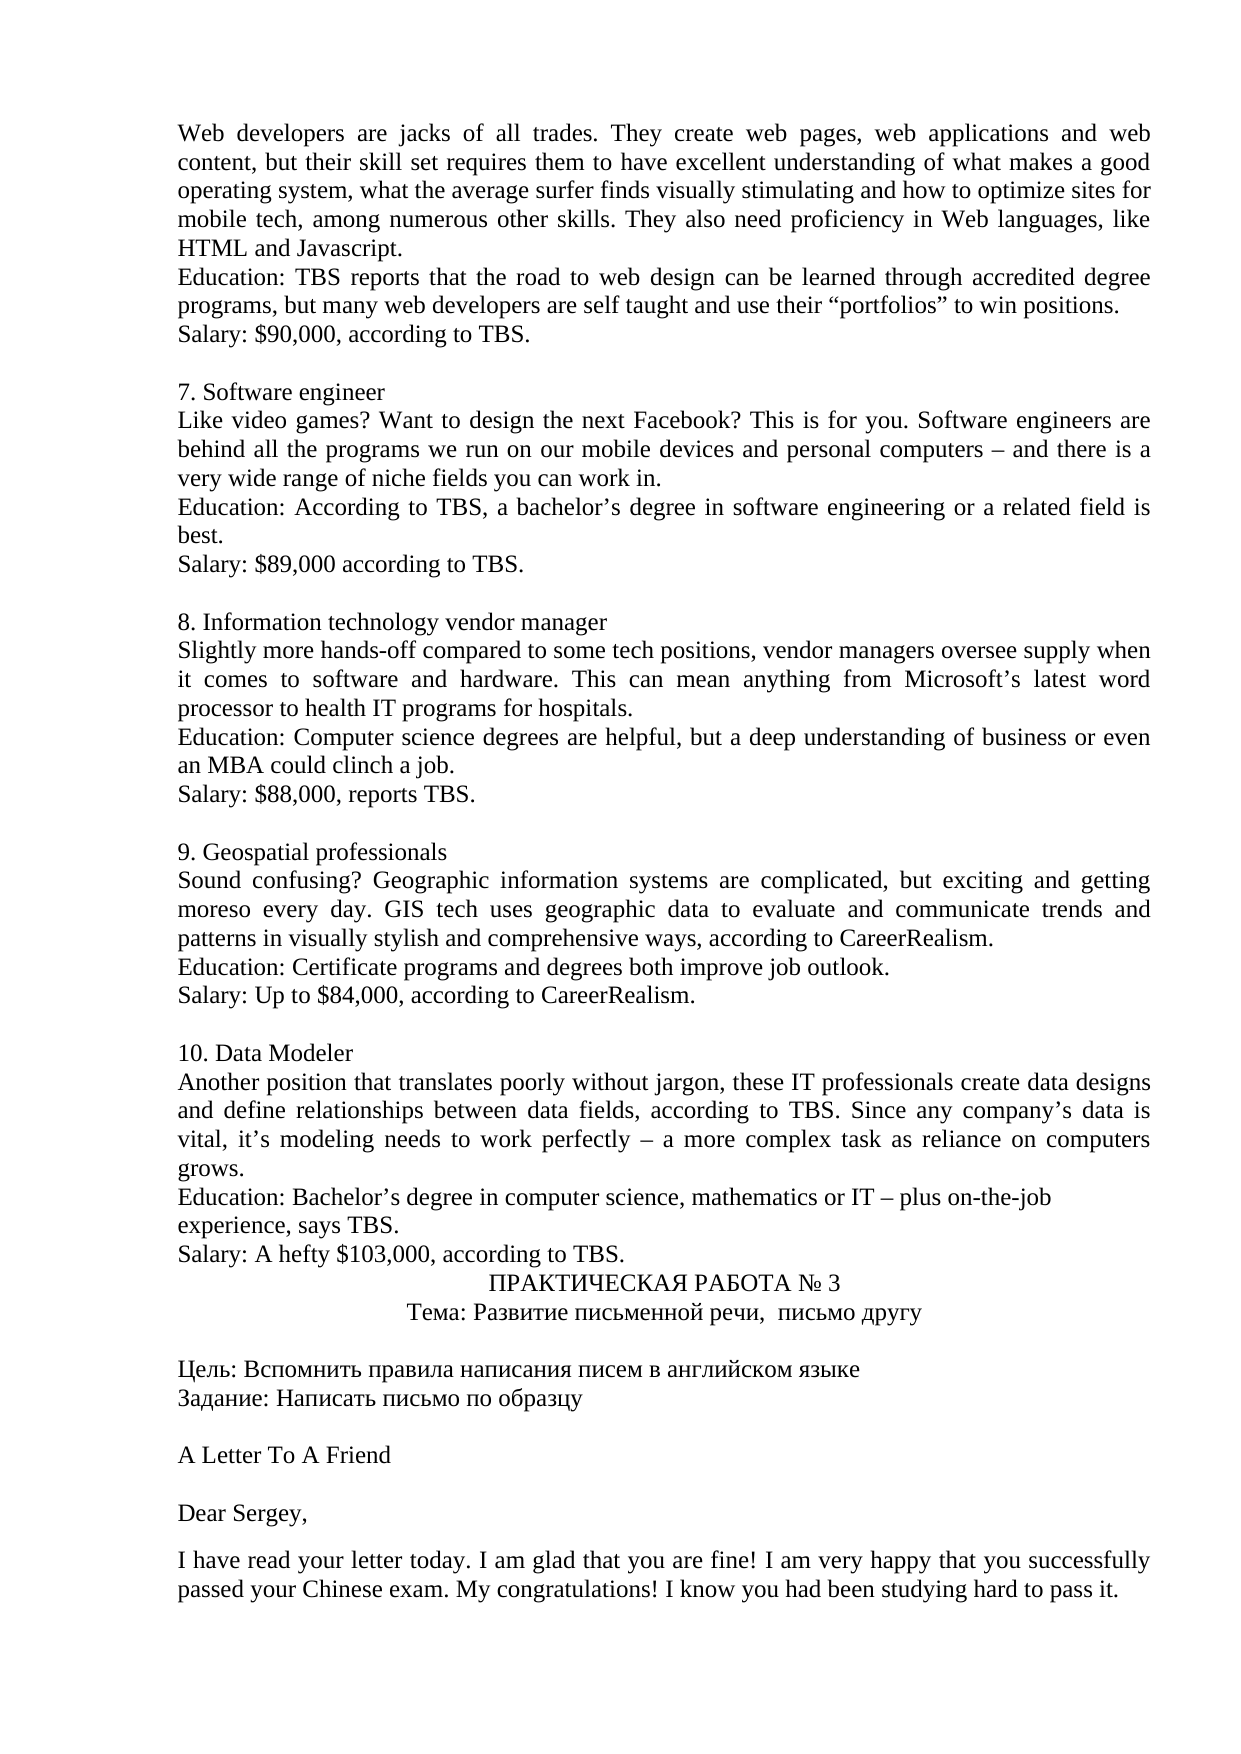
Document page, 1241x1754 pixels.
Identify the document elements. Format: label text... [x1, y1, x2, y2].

text Web developers are jacks of all trades. They create web pages, web applications and web content, but their skill​ set requires them to have excellent understanding of what makes a good operating system, what the average surfer finds visually stimulating and how to optimize sites for mobile tech, among numerous other skills. They also need proficiency in Web languages, like HTML and Javascript. [177, 118, 1152, 262]
text Education: Certificate programs and degrees both improve job outlook. [177, 952, 1152, 981]
text 9. Geospatial professionals [177, 837, 1152, 866]
text Slightly more hands-off compared to some tech positions, vendor managers oversee supply when it comes to software and hardware. This can mean anything from Microsoft’s latest word processor to health IT programs for hospitals. [177, 636, 1152, 722]
text Salary: $88,000, reports TBS. [177, 779, 1152, 808]
text I have read your letter today. I am glad that you are fine! I am very happy that you successfully passed your Chinese exam. My congratulations! I know you had been studying hard to pass it. [177, 1546, 1152, 1603]
text Another position that translates poorly without jargon, these IT professionals create data designs and define relationships between data fields, according to TBS. Since any company’s data is vital, it’s modeling needs to work perfectly – a more complex task as reliance on computers grows. [177, 1067, 1152, 1182]
text Тема: Развитие письменной речи, письмо другу [177, 1297, 1152, 1326]
text Sound confusing? Geographic information systems are complicated, but exciting and getting moreso every day. GIS tech uses geographic data to evaluate and communicate trends and patterns in visually stylish and comprehensive ways, according to CareerRealism. [177, 866, 1152, 952]
text 7. Software engineer [177, 377, 1152, 406]
text Education: According to TBS, a bachelor’s degree in software engineering or a related field is best. [177, 492, 1152, 549]
text A Letter To A Friend [177, 1441, 1152, 1469]
text Education: TBS reports that the road to web design can be learned through accredited degree programs, but many web developers are self taught and use their “portfolios” to win positions. [177, 262, 1152, 319]
text Salary: Up to $84,000, according to CareerRealism. [177, 981, 1152, 1009]
text Цель: Вспомнить правила написания писем в английском языке [177, 1354, 1152, 1383]
text Education: Bachelor’s degree in computer science, mathematics or IT – plus on-the-job experience, says TBS. [177, 1182, 1152, 1239]
text 10. Data Modeler [177, 1038, 1152, 1067]
text 8. Information technology vendor manager [177, 607, 1152, 636]
text ПРАКТИЧЕСКАЯ РАБОТА № 3 [177, 1268, 1152, 1297]
text Salary: $90,000, according to TBS. [177, 319, 1152, 348]
text Like video games? Want to design the next Facebook? This is for you. Software engineers are behind all the programs we run on our mobile devices and personal computers – and there is a very wide range of niche fields you can work in. [177, 406, 1152, 492]
text Education: Computer science degrees are helpful, but a deep understanding of business or even an MBA could clinch a job. [177, 722, 1152, 779]
text Salary: $89,000 according to TBS. [177, 549, 1152, 578]
text Задание: Написать письмо по образцу [177, 1383, 1152, 1412]
text Dear Sergey, [177, 1498, 1152, 1527]
text Salary: A hefty $103,000, according to TBS. [177, 1239, 1152, 1268]
